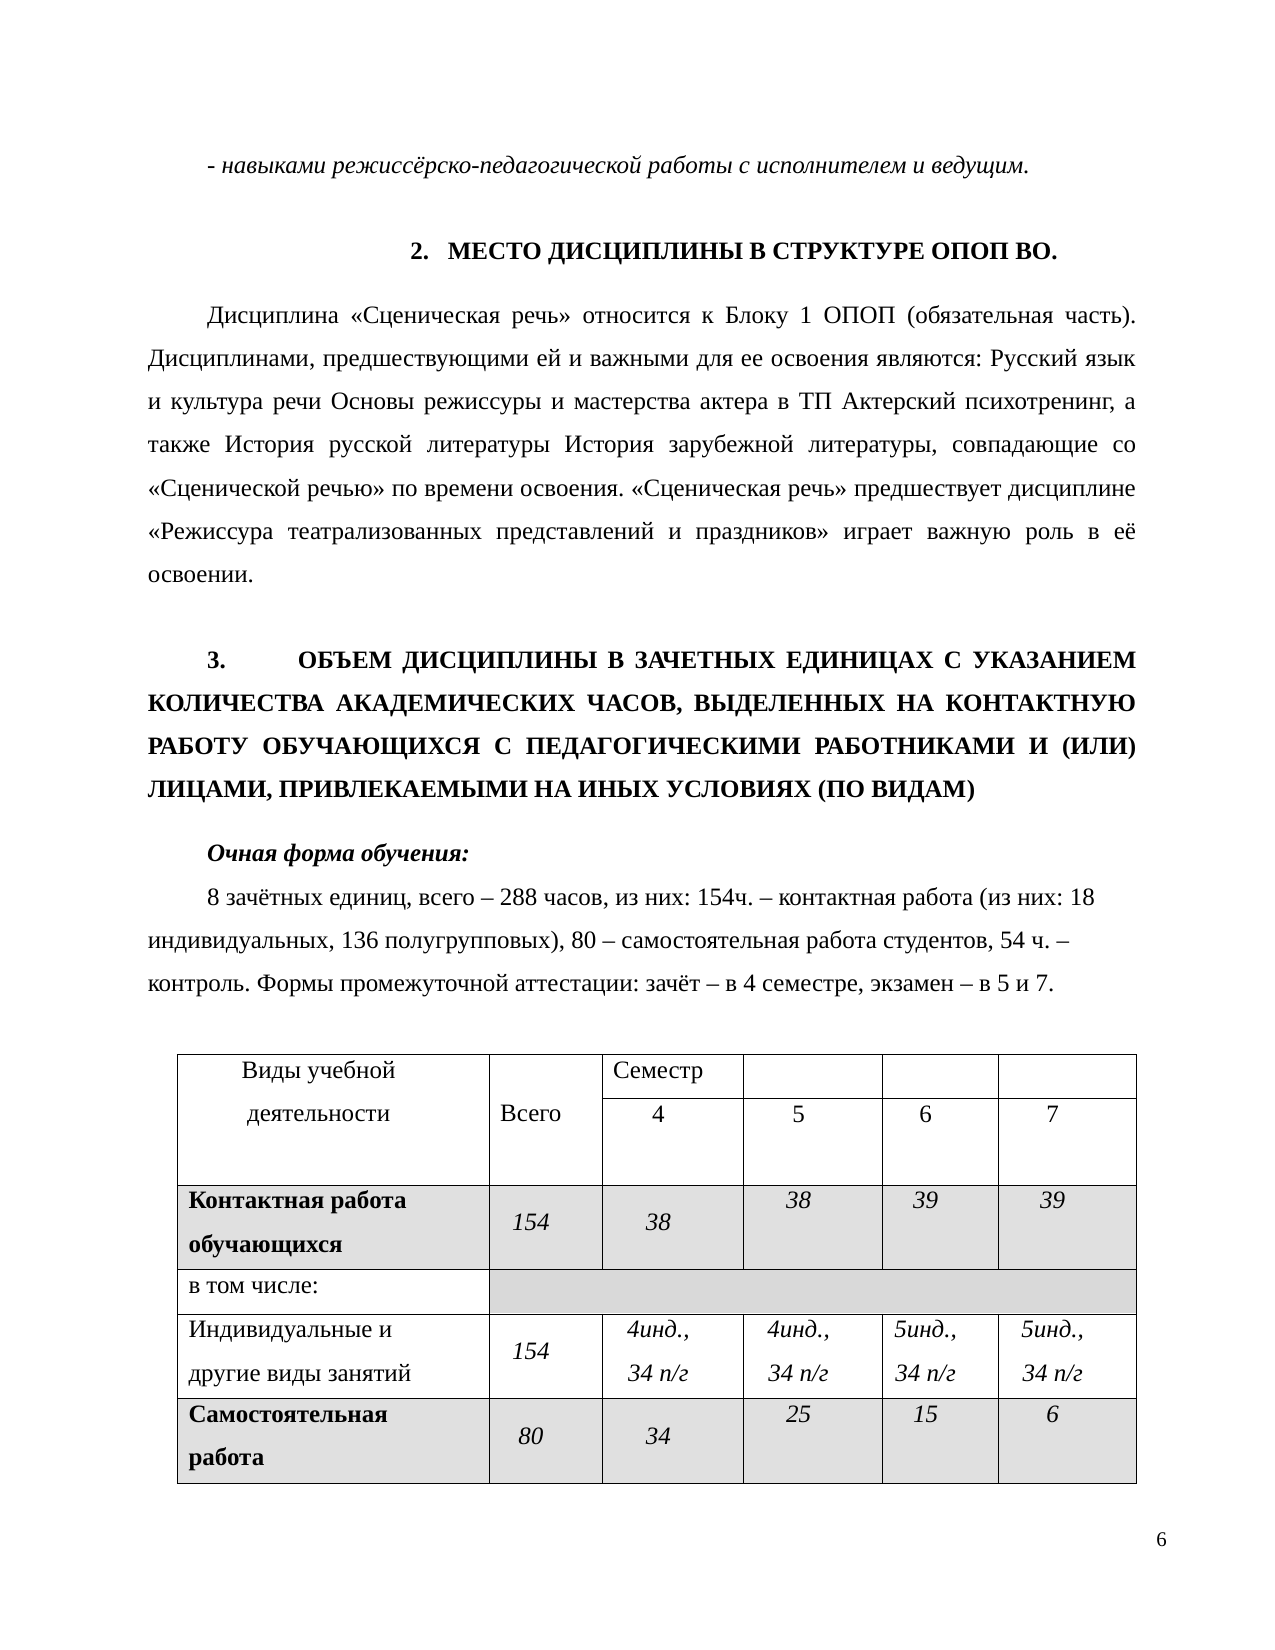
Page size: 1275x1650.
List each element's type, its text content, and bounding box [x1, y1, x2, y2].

table_cell 5инд., 34 п/г [999, 1315, 1136, 1398]
table_header Виды учебной деятельности [178, 1055, 489, 1184]
table_cell [490, 1270, 1136, 1313]
table_cell 39 [999, 1186, 1136, 1269]
table_header [744, 1055, 882, 1098]
table_cell 25 [744, 1399, 882, 1483]
table_cell 38 [744, 1186, 882, 1269]
list ОБЪЕМ ДИСЦИПЛИНЫ В ЗАЧЕТНЫХ ЕДИНИЦАХ С УКАЗАНИЕМ КОЛИЧЕСТВА АКАДЕМИЧЕСКИХ ЧАСОВ, ВЫДЕЛЕННЫХ НА КОНТАКТНУЮ РАБОТУ ОБУЧАЮЩИХСЯ С ПЕДАГОГИЧЕСКИМИ РАБОТНИКАМИ И (ИЛИ) ЛИЦАМИ, ПРИВЛЕКАЕМЫМИ НА ИНЫХ УСЛОВИЯХ (ПО ВИДАМ) [148, 645, 1137, 803]
table_cell 39 [883, 1186, 998, 1269]
table_header Всего [490, 1055, 602, 1184]
table_cell 5инд., 34 п/г [883, 1315, 998, 1398]
table_cell 154 [490, 1186, 602, 1269]
table_cell 80 [490, 1399, 602, 1483]
table_cell 4инд., 34 п/г [744, 1315, 882, 1398]
table_cell Самостоятельная работа [178, 1399, 489, 1483]
table_cell 7 [999, 1099, 1136, 1184]
table_cell Индивидуальные и другие виды занятий [178, 1315, 489, 1398]
table_header [999, 1055, 1136, 1098]
table_cell 38 [603, 1186, 743, 1269]
list МЕСТО ДИСЦИПЛИНЫ В СТРУКТУРЕ ОПОП ВО. [410, 236, 1137, 265]
table_cell в том числе: [178, 1270, 489, 1313]
table_header Семестр [603, 1055, 743, 1098]
table_cell 34 [603, 1399, 743, 1483]
text Дисциплина «Сценическая речь» относится к Блоку 1 ОПОП (обязательная часть). Дисциплинами, предшествующими ей и важными для ее освоения являются: Русский язык и культура речи Основы режиссуры и мастерства актера в ТП Актерский психотренинг, а также История русской литературы История зарубежной литературы, совпадающие со «Сценической речью» по времени освоения. «Сценическая речь» предшествует дисциплине «Режиссура театрализованных представлений и праздников» играет важную роль в её освоении. [148, 300, 1137, 588]
table_cell 4 [603, 1099, 743, 1184]
table_cell Контактная работа обучающихся [178, 1186, 489, 1269]
text - навыками режиссёрско-педагогической работы с исполнителем и ведущим. [148, 150, 1137, 179]
text Очная форма обучения: [148, 838, 1137, 867]
table_cell 6 [883, 1099, 998, 1184]
table_cell 6 [999, 1399, 1136, 1483]
table_header [883, 1055, 998, 1098]
table_cell 4инд., 34 п/г [603, 1315, 743, 1398]
table_cell 154 [490, 1315, 602, 1398]
table_cell 15 [883, 1399, 998, 1483]
table_cell 5 [744, 1099, 882, 1184]
text 8 зачётных единиц, всего – 288 часов, из них: 154ч. – контактная работа (из них: 18 индивидуальных, 136 полугрупповых), 80 – самостоятельная работа студентов, 54 ч. – контроль. Формы промежуточной аттестации: зачёт – в 4 семестре, экзамен – в 5 и 7. [148, 882, 1137, 997]
